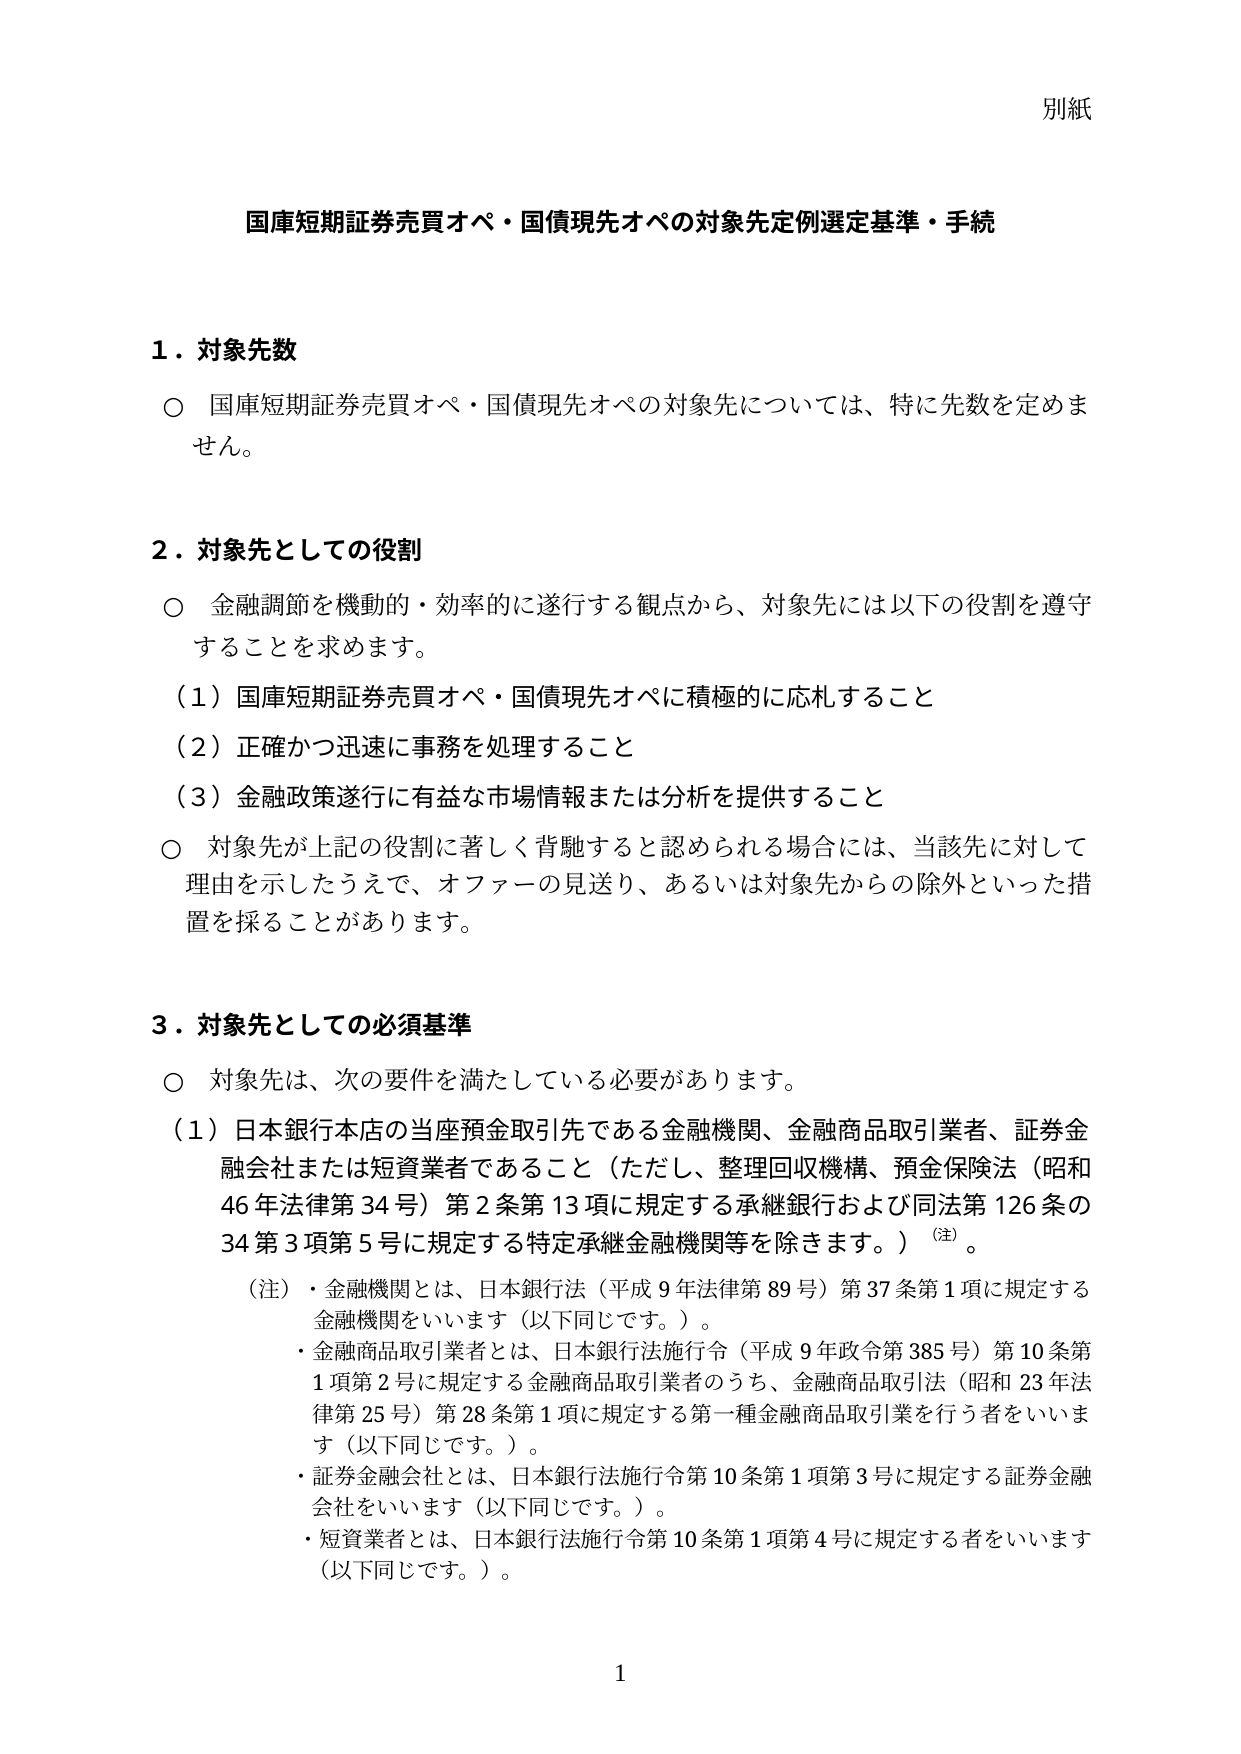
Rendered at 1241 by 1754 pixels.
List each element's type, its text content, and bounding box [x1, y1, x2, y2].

text ○ 対象先が上記の役割に著しく背馳すると認められる場合には、当該先に対して理由を示したうえで、オファーの見送り、あるいは対象先からの除外といった措置を採ることがあります。 [160, 826, 1092, 939]
text （１）日本銀行本店の当座預金取引先である金融機関、金融商品取引業者、証券金融会社または短資業者であること（ただし、整理回収機構、預金保険法（昭和46年法律第34号）第2条第13項に規定する承継銀行および同法第126条の34第3項第5号に規定する特定承継金融機関等を除きます。）（注）。 [158, 1109, 1092, 1259]
text ・短資業者とは、日本銀行法施行令第10条第1項第4号に規定する者をいいます（以下同じです。）。 [298, 1522, 1092, 1584]
text ・金融商品取引業者とは、日本銀行法施行令（平成9年政令第385号）第10条第1項第2号に規定する金融商品取引業者のうち、金融商品取引法（昭和23年法律第25号）第28条第1項に規定する第一種金融商品取引業を行う者をいいます（以下同じです。）。 [290, 1334, 1092, 1459]
text 国庫短期証券売買オペ・国債現先オペの対象先定例選定基準・手続 [148, 201, 1092, 239]
text ○ 国庫短期証券売買オペ・国債現先オペの対象先については、特に先数を定めません。 [162, 380, 1092, 464]
subtitle ２．対象先としての役割 [148, 526, 1092, 568]
text （３）金融政策遂行に有益な市場情報または分析を提供すること [161, 776, 1092, 814]
text （注）・金融機関とは、日本銀行法（平成9年法律第89号）第37条第1項に規定する金融機関をいいます（以下同じです。）。 [236, 1272, 1092, 1334]
text ○ 対象先は、次の要件を満たしている必要があります。 [162, 1055, 1092, 1097]
text （１）国庫短期証券売買オペ・国債現先オペに積極的に応札すること [161, 676, 1092, 714]
subtitle ３．対象先としての必須基準 [148, 1001, 1092, 1043]
text ・証券金融会社とは、日本銀行法施行令第10条第1項第3号に規定する証券金融会社をいいます（以下同じです。）。 [290, 1459, 1092, 1522]
text （２）正確かつ迅速に事務を処理すること [161, 726, 1092, 764]
subtitle １．対象先数 [148, 326, 1092, 368]
text 別紙 [148, 89, 1092, 126]
text ○ 金融調節を機動的・効率的に遂行する観点から、対象先には以下の役割を遵守することを求めます。 [162, 580, 1092, 664]
